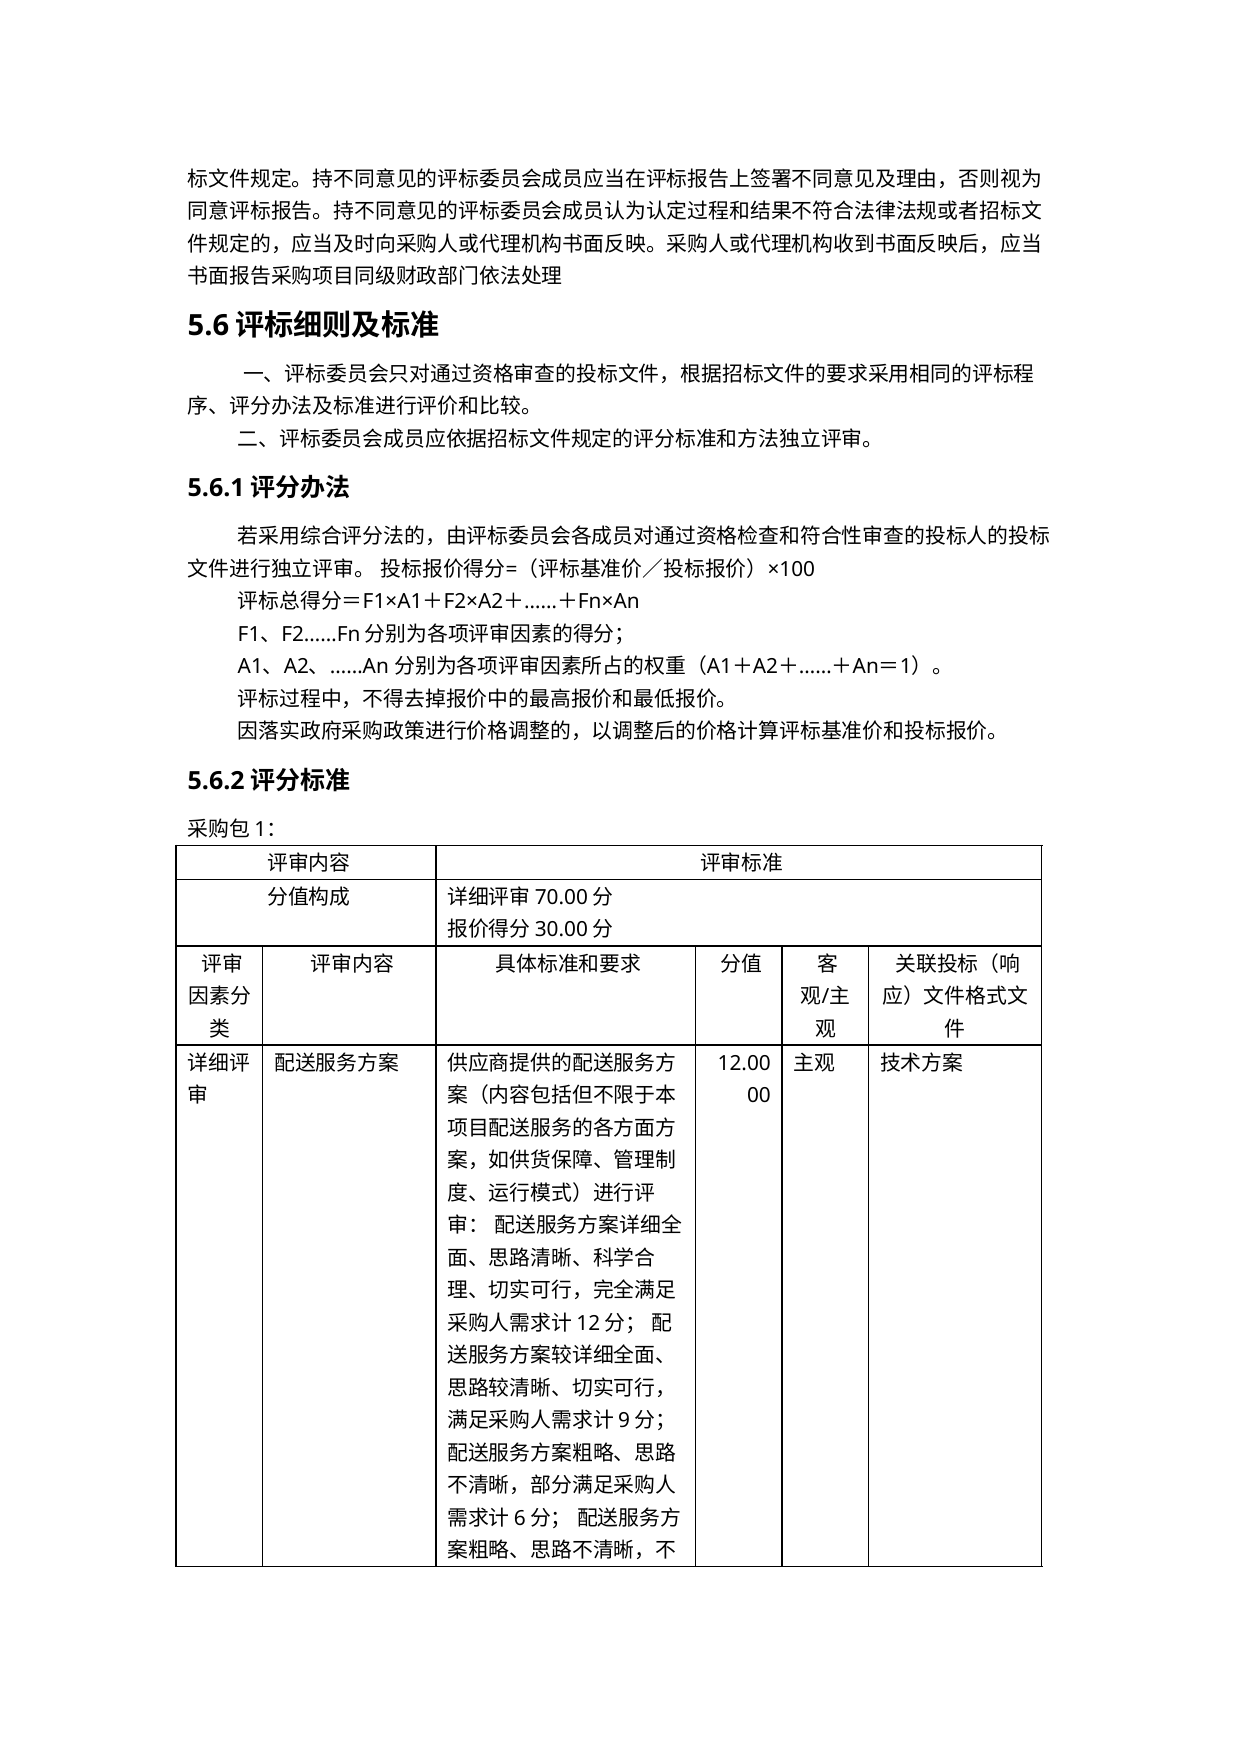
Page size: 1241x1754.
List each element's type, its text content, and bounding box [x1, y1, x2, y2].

table_cell 技术方案 [869, 1046, 1041, 1566]
text A1、A2、……An 分别为各项评审因素所占的权重（A1＋A2＋……＋An＝1）。 [187, 649, 1053, 682]
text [187, 162, 1053, 292]
text 若采用综合评分法的，由评标委员会各成员对通过资格检查和符合性审查的投标人的投标文件进行独立评审。 投标报价得分=（评标基准价／投标报价）×100 [187, 519, 1053, 584]
table_header 评审内容 [177, 846, 435, 878]
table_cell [437, 1046, 695, 1566]
text 5.6.1评分办法 [187, 454, 1053, 519]
table_cell 主观 [783, 1046, 868, 1566]
text 5.6.2评分标准 [187, 747, 1053, 812]
text 一、评标委员会只对通过资格审查的投标文件，根据招标文件的要求采用相同的评标程序、评分办法及标准进行评价和比较。 [187, 357, 1053, 422]
table_cell 评审内容 [263, 947, 435, 1044]
table_cell 12.0000 [696, 1046, 781, 1566]
text 二、评标委员会成员应依据招标文件规定的评分标准和方法独立评审。 [187, 422, 1053, 454]
text 评标总得分＝F1×A1＋F2×A2＋……＋Fn×An [187, 584, 1053, 617]
table_cell 分值构成 [177, 880, 435, 945]
text 评标过程中，不得去掉报价中的最高报价和最低报价。 [187, 682, 1053, 714]
table_cell 关联投标（响应）文件格式文件 [869, 947, 1041, 1044]
text 采购包1： [187, 812, 1053, 844]
table_cell 详细评审70.00分 报价得分30.00分 [437, 880, 1041, 945]
table_header 评审标准 [437, 846, 1041, 878]
text 因落实政府采购政策进行价格调整的，以调整后的价格计算评标基准价和投标报价。 [187, 714, 1053, 747]
table_cell 详细评审 [177, 1046, 262, 1566]
text 5.6评标细则及标准 [187, 292, 1053, 357]
table_cell 分值 [696, 947, 781, 1044]
table_cell 配送服务方案 [263, 1046, 435, 1566]
table_cell 客观/主观 [783, 947, 868, 1044]
text F1、F2……Fn分别为各项评审因素的得分； [187, 617, 1053, 649]
table_cell 评审因素分类 [177, 947, 262, 1044]
table_cell 具体标准和要求 [437, 947, 695, 1044]
